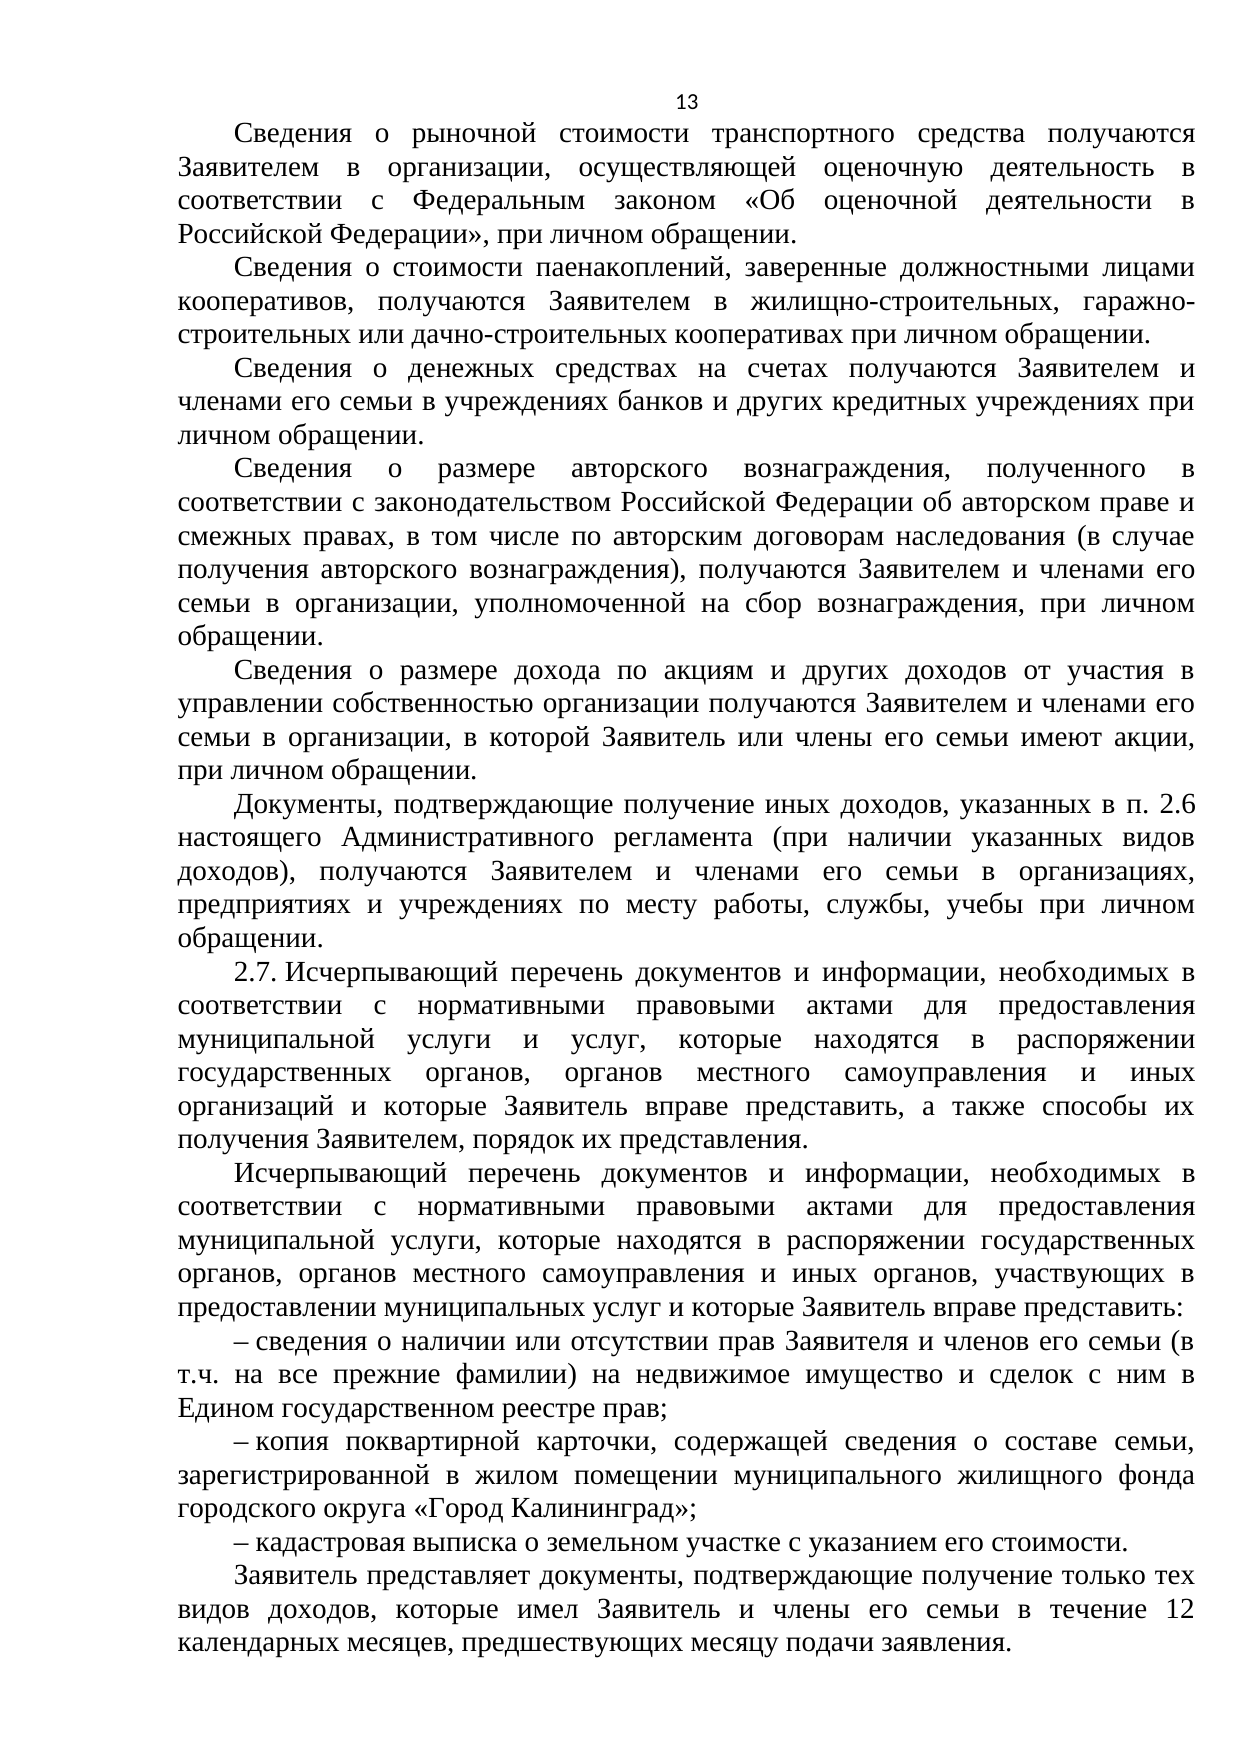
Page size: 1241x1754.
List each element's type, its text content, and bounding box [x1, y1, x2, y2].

text Заявитель представляет документы, подтверждающие получение только тех видов доходов, которые имел Заявитель и члены его семьи в течение 12 календарных месяцев, предшествующих месяцу подачи заявления. [177, 1557, 1196, 1658]
text Документы, подтверждающие получение иных доходов, указанных в п. 2.6 настоящего Административного регламента (при наличии указанных видов доходов), получаются Заявителем и членами его семьи в организациях, предприятиях и учреждениях по месту работы, службы, учебы при личном обращении. [177, 786, 1196, 954]
text Исчерпывающий перечень документов и информации, необходимых в соответствии с нормативными правовыми актами для предоставления муниципальной услуги, которые находятся в распоряжении государственных органов, органов местного самоуправления и иных органов, участвующих в предоставлении муниципальных услуг и которые Заявитель вправе представить: [177, 1155, 1196, 1323]
text Сведения о стоимости паенакоплений, заверенные должностными лицами кооперативов, получаются Заявителем в жилищно-строительных, гаражно-строительных или дачно-строительных кооперативах при личном обращении. [177, 249, 1196, 350]
text Сведения о размере авторского вознаграждения, полученного в соответствии с законодательством Российской Федерации об авторском праве и смежных правах, в том числе по авторским договорам наследования (в случае получения авторского вознаграждения), получаются Заявителем и членами его семьи в организации, уполномоченной на сбор вознаграждения, при личном обращении. [177, 451, 1196, 652]
text – сведения о наличии или отсутствии прав Заявителя и членов его семьи (в т.ч. на все прежние фамилии) на недвижимое имущество и сделок с ним в Едином государственном реестре прав; [177, 1323, 1196, 1423]
text – кадастровая выписка о земельном участке с указанием его стоимости. [177, 1524, 1196, 1557]
text 2.7. Исчерпывающий перечень документов и информации, необходимых в соответствии с нормативными правовыми актами для предоставления муниципальной услуги и услуг, которые находятся в распоряжении государственных органов, органов местного самоуправления и иных организаций и которые Заявитель вправе представить, а также способы их получения Заявителем, порядок их представления. [177, 954, 1196, 1155]
text – копия поквартирной карточки, содержащей сведения о составе семьи, зарегистрированной в жилом помещении муниципального жилищного фонда городского округа «Город Калининград»; [177, 1423, 1196, 1524]
text Сведения о размере дохода по акциям и других доходов от участия в управлении собственностью организации получаются Заявителем и членами его семьи в организации, в которой Заявитель или члены его семьи имеют акции, при личном обращении. [177, 652, 1196, 786]
text Сведения о денежных средствах на счетах получаются Заявителем и членами его семьи в учреждениях банков и других кредитных учреждениях при личном обращении. [177, 350, 1196, 451]
text Сведения о рыночной стоимости транспортного средства получаются Заявителем в организации, осуществляющей оценочную деятельность в соответствии с Федеральным законом «Об оценочной деятельности в Российской Федерации», при личном обращении. [177, 115, 1196, 249]
